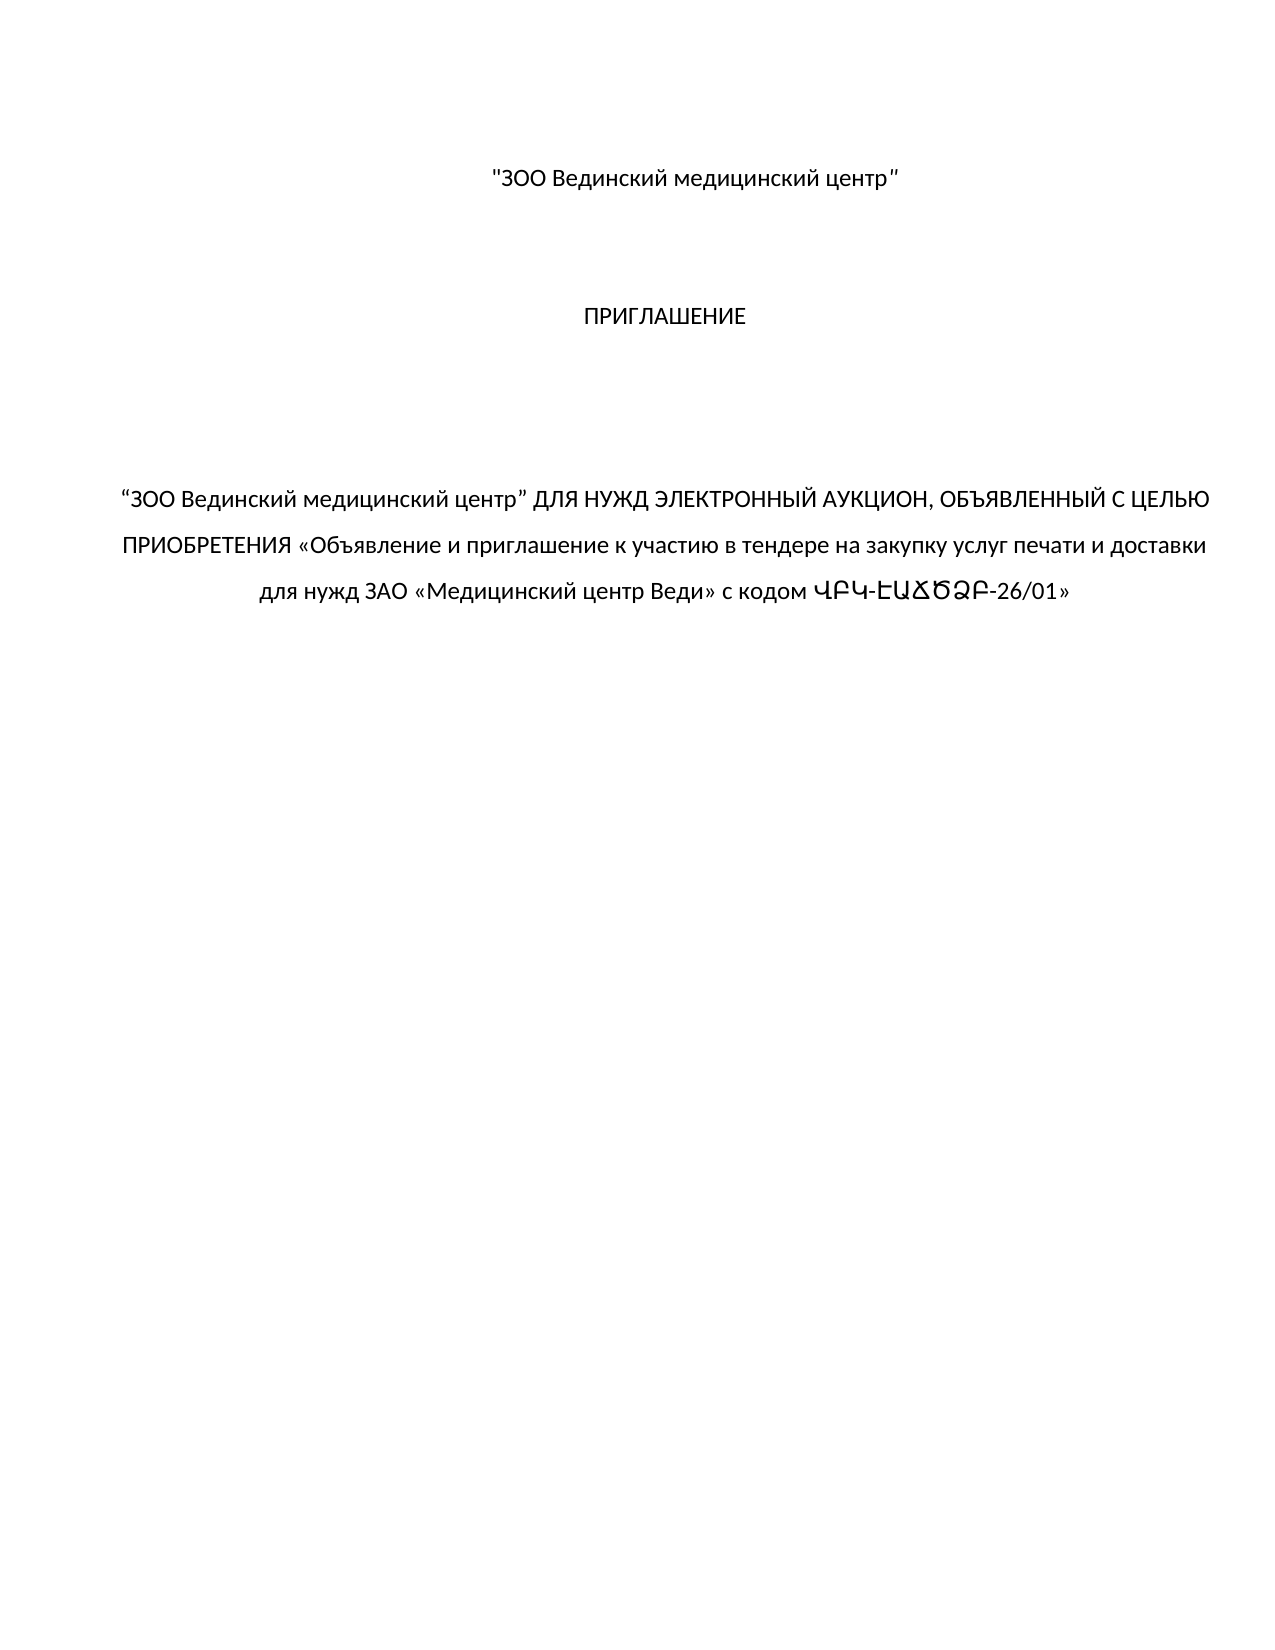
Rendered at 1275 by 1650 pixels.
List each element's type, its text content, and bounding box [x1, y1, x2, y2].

text ПРИГЛАШЕНИЕ [118, 301, 1212, 331]
text "ЗОО Вединский медицинский центр" [118, 162, 1212, 192]
text “ЗОО Вединский медицинский центр” ДЛЯ НУЖД ЭЛЕКТРОННЫЙ АУКЦИОН, ОБЪЯВЛЕННЫЙ С ЦЕЛЬЮ ПРИОБРЕТЕНИЯ «Объявление и приглашение к участию в тендере на закупку услуг печати и доставки для нужд ЗАО «Медицинский центр Веди» с кодом ՎԲԿ-ԷԱՃԾՁԲ-26/01» [118, 484, 1212, 606]
